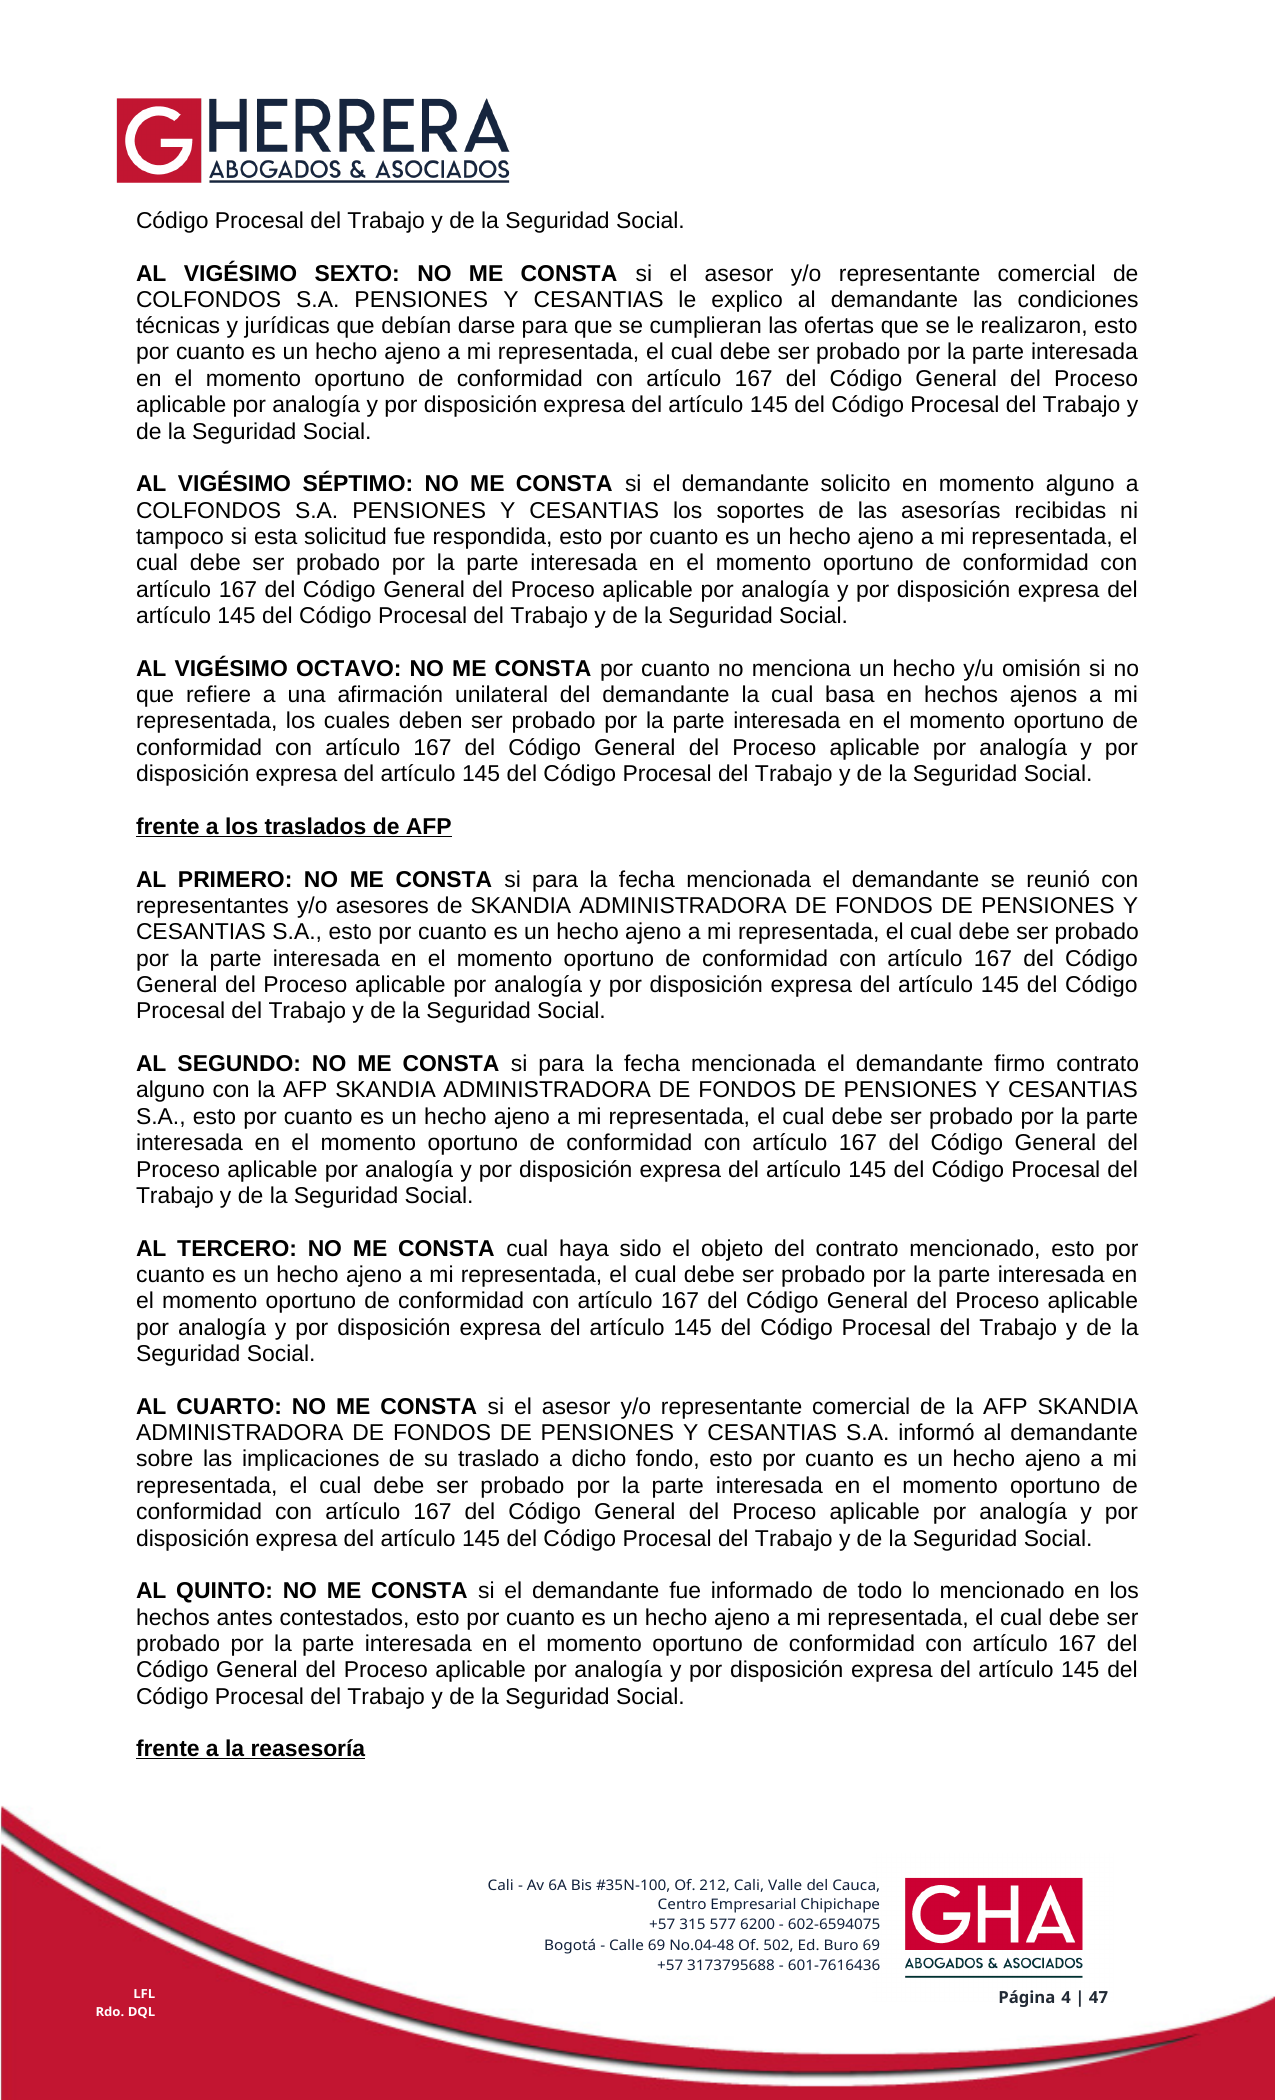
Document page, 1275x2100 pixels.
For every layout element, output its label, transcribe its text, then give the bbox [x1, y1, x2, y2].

text frente a los traslados de AFP [136, 813, 1139, 839]
text AL VIGÉSIMO SÉPTIMO: NO ME CONSTA si el demandante solicito en momento alguno a COLFONDOS S.A. PENSIONES Y CESANTIAS los soportes de las asesorías recibidas ni tampoco si esta solicitud fue respondida, esto por cuanto es un hecho ajeno a mi representada, el cual debe ser probado por la parte interesada en el momento oportuno de conformidad con artículo 167 del Código General del Proceso aplicable por analogía y por disposición expresa del artículo 145 del Código Procesal del Trabajo y de la Seguridad Social. [136, 470, 1139, 628]
picture [96, 75, 529, 206]
text AL TERCERO: NO ME CONSTA cual haya sido el objeto del contrato mencionado, esto por cuanto es un hecho ajeno a mi representada, el cual debe ser probado por la parte interesada en el momento oportuno de conformidad con artículo 167 del Código General del Proceso aplicable por analogía y por disposición expresa del artículo 145 del Código Procesal del Trabajo y de la Seguridad Social. [136, 1234, 1139, 1366]
text frente a la reasesoría [136, 1735, 1139, 1762]
text AL VIGÉSIMO SEXTO: NO ME CONSTA si el asesor y/o representante comercial de COLFONDOS S.A. PENSIONES Y CESANTIAS le explico al demandante las condiciones técnicas y jurídicas que debían darse para que se cumplieran las ofertas que se le realizaron, esto por cuanto es un hecho ajeno a mi representada, el cual debe ser probado por la parte interesada en el momento oportuno de conformidad con artículo 167 del Código General del Proceso aplicable por analogía y por disposición expresa del artículo 145 del Código Procesal del Trabajo y de la Seguridad Social. [136, 259, 1139, 444]
text AL QUINTO: NO ME CONSTA si el demandante fue informado de todo lo mencionado en los hechos antes contestados, esto por cuanto es un hecho ajeno a mi representada, el cual debe ser probado por la parte interesada en el momento oportuno de conformidad con artículo 167 del Código General del Proceso aplicable por analogía y por disposición expresa del artículo 145 del Código Procesal del Trabajo y de la Seguridad Social. [136, 1577, 1139, 1709]
picture [0, 1793, 1275, 2100]
text AL CUARTO: NO ME CONSTA si el asesor y/o representante comercial de la AFP SKANDIA ADMINISTRADORA DE FONDOS DE PENSIONES Y CESANTIAS S.A. informó al demandante sobre las implicaciones de su traslado a dicho fondo, esto por cuanto es un hecho ajeno a mi representada, el cual debe ser probado por la parte interesada en el momento oportuno de conformidad con artículo 167 del Código General del Proceso aplicable por analogía y por disposición expresa del artículo 145 del Código Procesal del Trabajo y de la Seguridad Social. [136, 1393, 1139, 1551]
text AL PRIMERO: NO ME CONSTA si para la fecha mencionada el demandante se reunió con representantes y/o asesores de SKANDIA ADMINISTRADORA DE FONDOS DE PENSIONES Y CESANTIAS S.A., esto por cuanto es un hecho ajeno a mi representada, el cual debe ser probado por la parte interesada en el momento oportuno de conformidad con artículo 167 del Código General del Proceso aplicable por analogía y por disposición expresa del artículo 145 del Código Procesal del Trabajo y de la Seguridad Social. [136, 866, 1139, 1024]
text AL VIGÉSIMO OCTAVO: NO ME CONSTA por cuanto no menciona un hecho y/u omisión si no que refiere a una afirmación unilateral del demandante la cual basa en hechos ajenos a mi representada, los cuales deben ser probado por la parte interesada en el momento oportuno de conformidad con artículo 167 del Código General del Proceso aplicable por analogía y por disposición expresa del artículo 145 del Código Procesal del Trabajo y de la Seguridad Social. [136, 655, 1139, 787]
text AL SEGUNDO: NO ME CONSTA si para la fecha mencionada el demandante firmo contrato alguno con la AFP SKANDIA ADMINISTRADORA DE FONDOS DE PENSIONES Y CESANTIAS S.A., esto por cuanto es un hecho ajeno a mi representada, el cual debe ser probado por la parte interesada en el momento oportuno de conformidad con artículo 167 del Código General del Proceso aplicable por analogía y por disposición expresa del artículo 145 del Código Procesal del Trabajo y de la Seguridad Social. [136, 1050, 1139, 1208]
